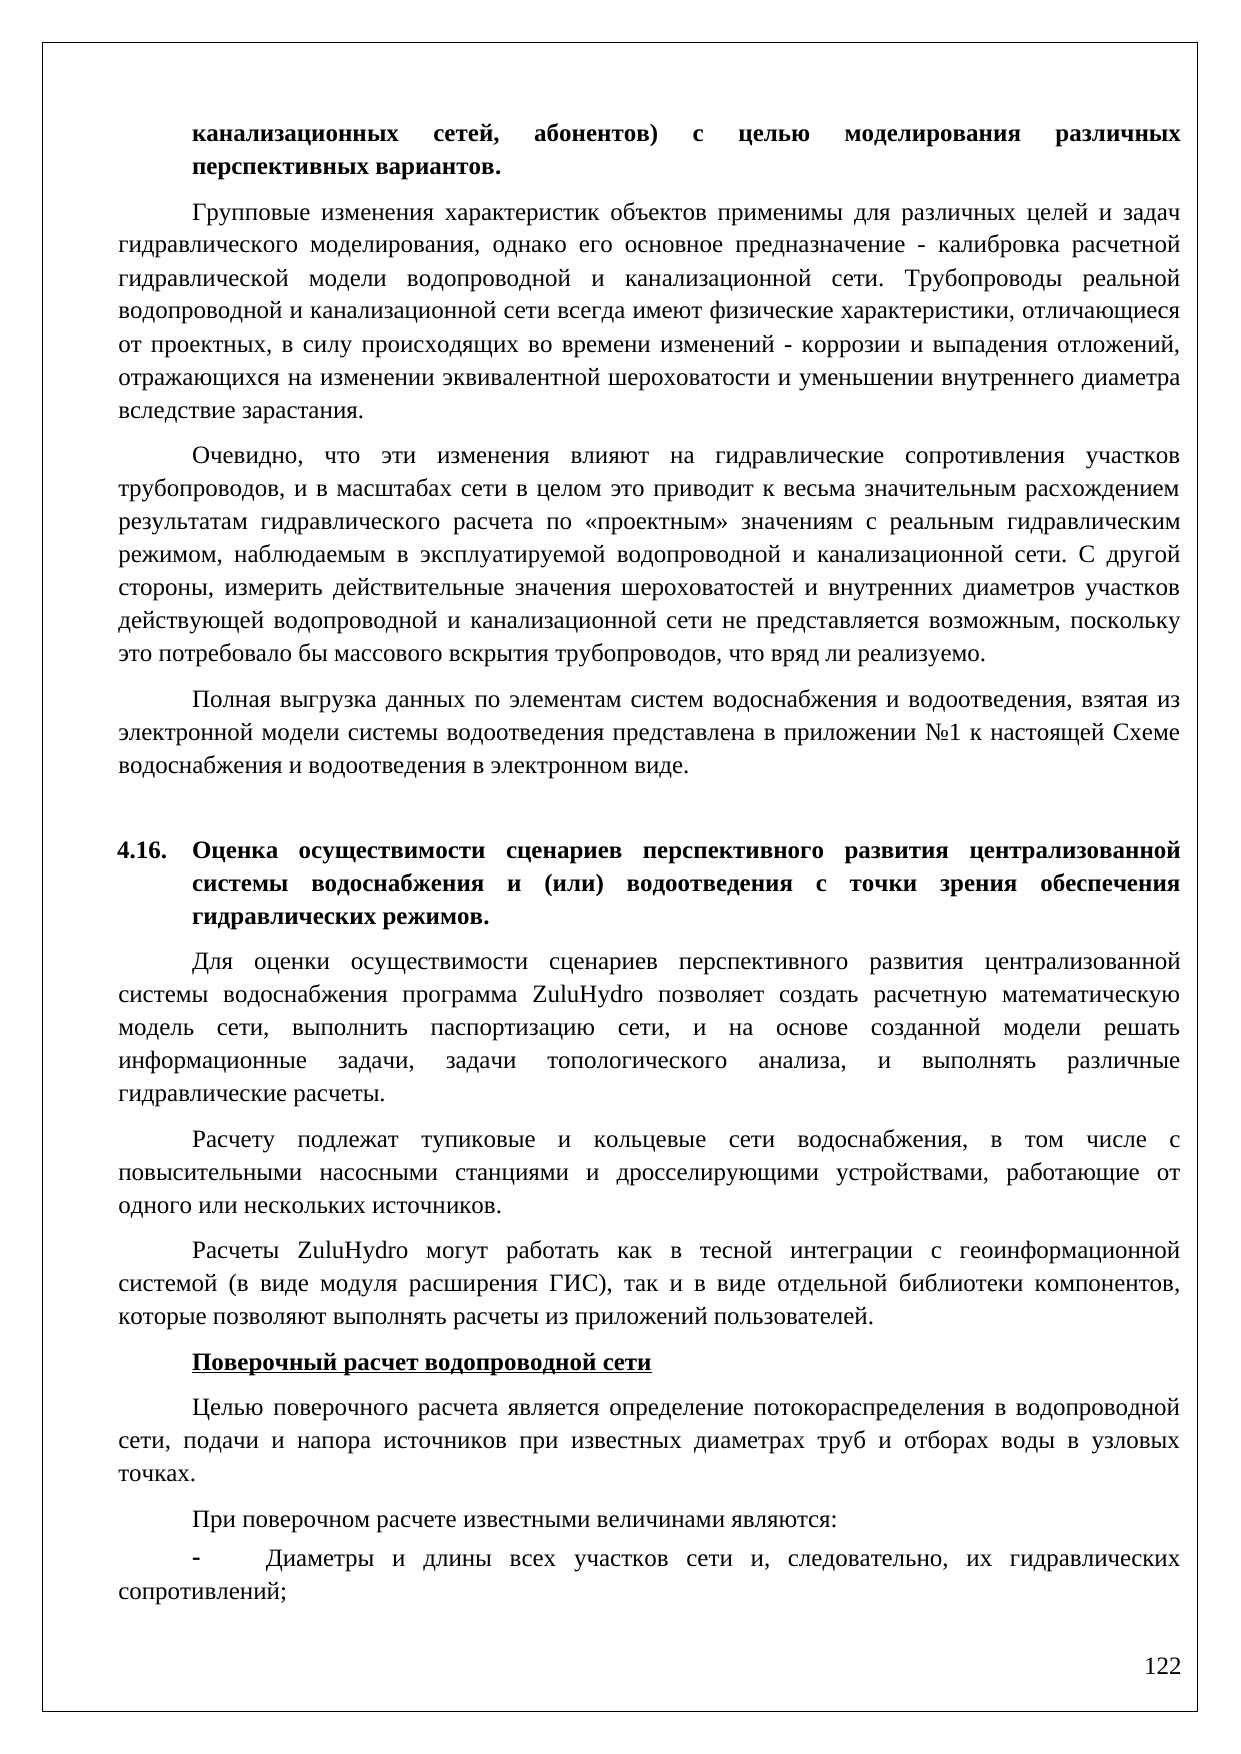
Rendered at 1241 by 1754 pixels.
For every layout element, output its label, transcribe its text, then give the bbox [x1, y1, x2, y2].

text Расчету подлежат тупиковые и кольцевые сети водоснабжения, в том числе с повысительными насосными станциями и дросселирующими устройствами, работающие от одного или нескольких источников. [118, 1124, 1181, 1219]
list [117, 118, 1181, 180]
text При поверочном расчете известными величинами являются: [118, 1504, 1181, 1533]
text Целью поверочного расчета является определение потокораспределения в водопроводной сети, подачи и напора источников при известных диаметрах труб и отборах воды в узловых точках. [118, 1392, 1181, 1487]
text Групповые изменения характеристик объектов применимы для различных целей и задач гидравлического моделирования, однако его основное предназначение - калибровка расчетной гидравлической модели водопроводной и канализационной сети. Трубопроводы реальной водопроводной и канализационной сети всегда имеют физические характеристики, отличающиеся от проектных, в силу происходящих во времени изменений - коррозии и выпадения отложений, отражающихся на изменении эквивалентной шероховатости и уменьшении внутреннего диаметра вследствие зарастания. [118, 197, 1181, 423]
text Поверочный расчет водопроводной сети [118, 1347, 1181, 1376]
text Для оценки осуществимости сценариев перспективного развития централизованной системы водоснабжения программа ZuluHydro позволяет создать расчетную математическую модель сети, выполнить паспортизацию сети, и на основе созданной модели решать информационные задачи, задачи топологического анализа, и выполнять различные гидравлические расчеты. [118, 946, 1181, 1107]
text Очевидно, что эти изменения влияют на гидравлические сопротивления участков трубопроводов, и в масштабах сети в целом это приводит к весьма значительным расхождением результатам гидравлического расчета по «проектным» значениям с реальным гидравлическим режимом, наблюдаемым в эксплуатируемой водопроводной и канализационной сети. С другой стороны, измерить действительные значения шероховатостей и внутренних диаметров участков действующей водопроводной и канализационной сети не представляется возможным, поскольку это потребовало бы массового вскрытия трубопроводов, что вряд ли реализуемо. [118, 440, 1181, 667]
text Полная выгрузка данных по элементам систем водоснабжения и водоотведения, взятая из электронной модели системы водоотведения представлена в приложении №1 к настоящей Схеме водоснабжения и водоотведения в электронном виде. [118, 684, 1181, 779]
list Оценка осуществимости сценариев перспективного развития централизованной системы водоснабжения и (или) водоотведения с точки зрения обеспечения гидравлических режимов. [117, 835, 1181, 929]
text Расчеты ZuluHydro могут работать как в тесной интеграции с геоинформационной системой (в виде модуля расширения ГИС), так и в виде отдельной библиотеки компонентов, которые позволяют выполнять расчеты из приложений пользователей. [118, 1235, 1181, 1330]
list Диаметры и длины всех участков сети и, следовательно, их гидравлических сопротивлений; [118, 1543, 1181, 1605]
